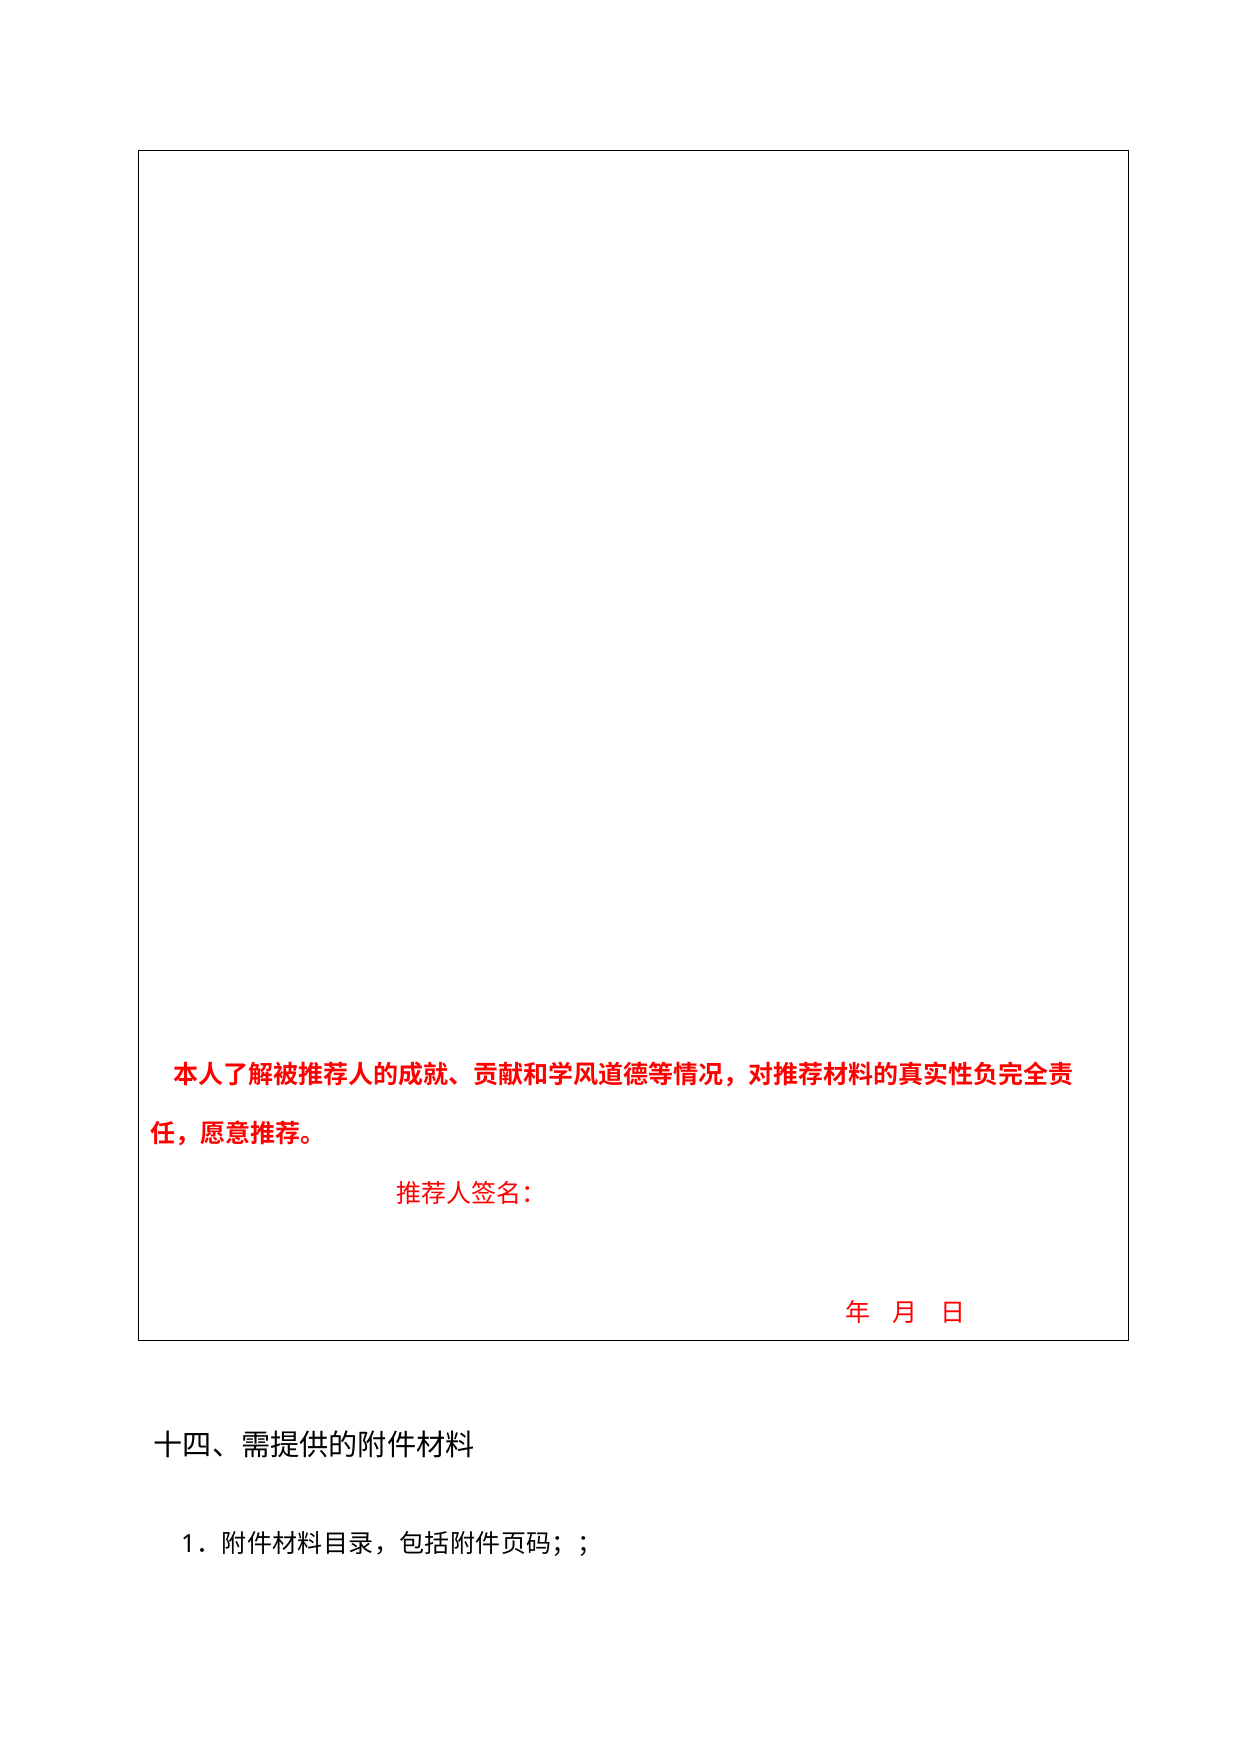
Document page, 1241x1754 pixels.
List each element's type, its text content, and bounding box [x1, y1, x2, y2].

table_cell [139, 151, 1128, 1340]
text 1．附件材料目录，包括附件页码；； [153, 1524, 1092, 1560]
text 十四、需提供的附件材料 [153, 1413, 1092, 1473]
